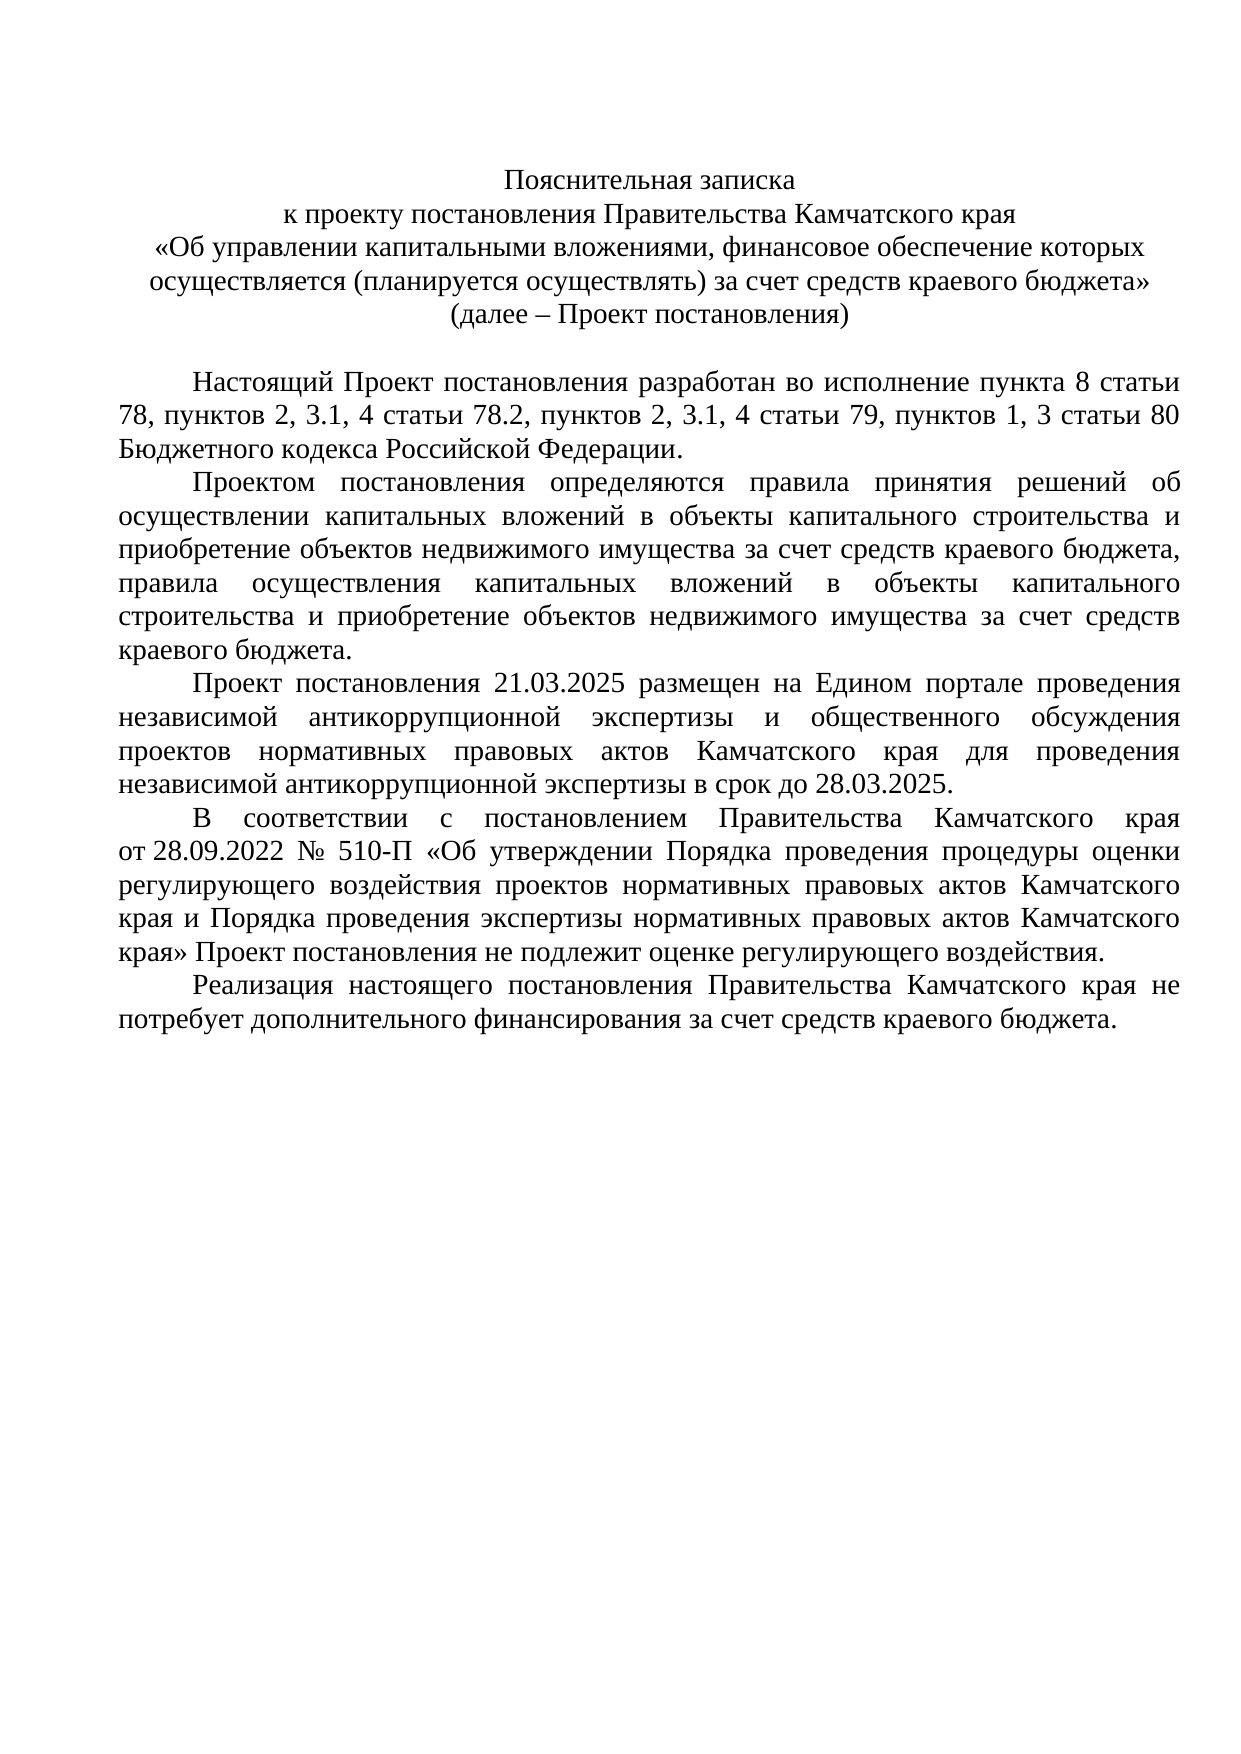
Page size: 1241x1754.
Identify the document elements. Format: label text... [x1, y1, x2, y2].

text Пояснительная записка [118, 162, 1181, 196]
text Реализация настоящего постановления Правительства Камчатского края не потребует дополнительного финансирования за счет средств краевого бюджета. [118, 967, 1181, 1034]
text Настоящий Проект постановления разработан во исполнение пункта 8 статьи 78, пунктов 2, 3.1, 4 статьи 78.2, пунктов 2, 3.1, 4 статьи 79, пунктов 1, 3 статьи 80 Бюджетного кодекса Российской Федерации. [118, 364, 1181, 464]
text В соответствии с постановлением Правительства Камчатского края от 28.09.2022 № 510-П «Об утверждении Порядка проведения процедуры оценки регулирующего воздействия проектов нормативных правовых актов Камчатского края и Порядка проведения экспертизы нормативных правовых актов Камчатского края» Проект постановления не подлежит оценке регулирующего воздействия. [118, 800, 1181, 967]
text «Об управлении капитальными вложениями, финансовое обеспечение которых осуществляется (планируется осуществлять) за счет средств краевого бюджета» (далее – Проект постановления) [118, 229, 1181, 330]
text Проект постановления 21.03.2025 размещен на Едином портале проведения независимой антикоррупционной экспертизы и общественного обсуждения проектов нормативных правовых актов Камчатского края для проведения независимой антикоррупционной экспертизы в срок до 28.03.2025. [118, 666, 1181, 800]
text Проектом постановления определяются правила принятия решений об осуществлении капитальных вложений в объекты капитального строительства и приобретение объектов недвижимого имущества за счет средств краевого бюджета, правила осуществления капитальных вложений в объекты капитального строительства и приобретение объектов недвижимого имущества за счет средств краевого бюджета. [118, 464, 1181, 666]
text к проекту постановления Правительства Камчатского края [118, 196, 1181, 229]
